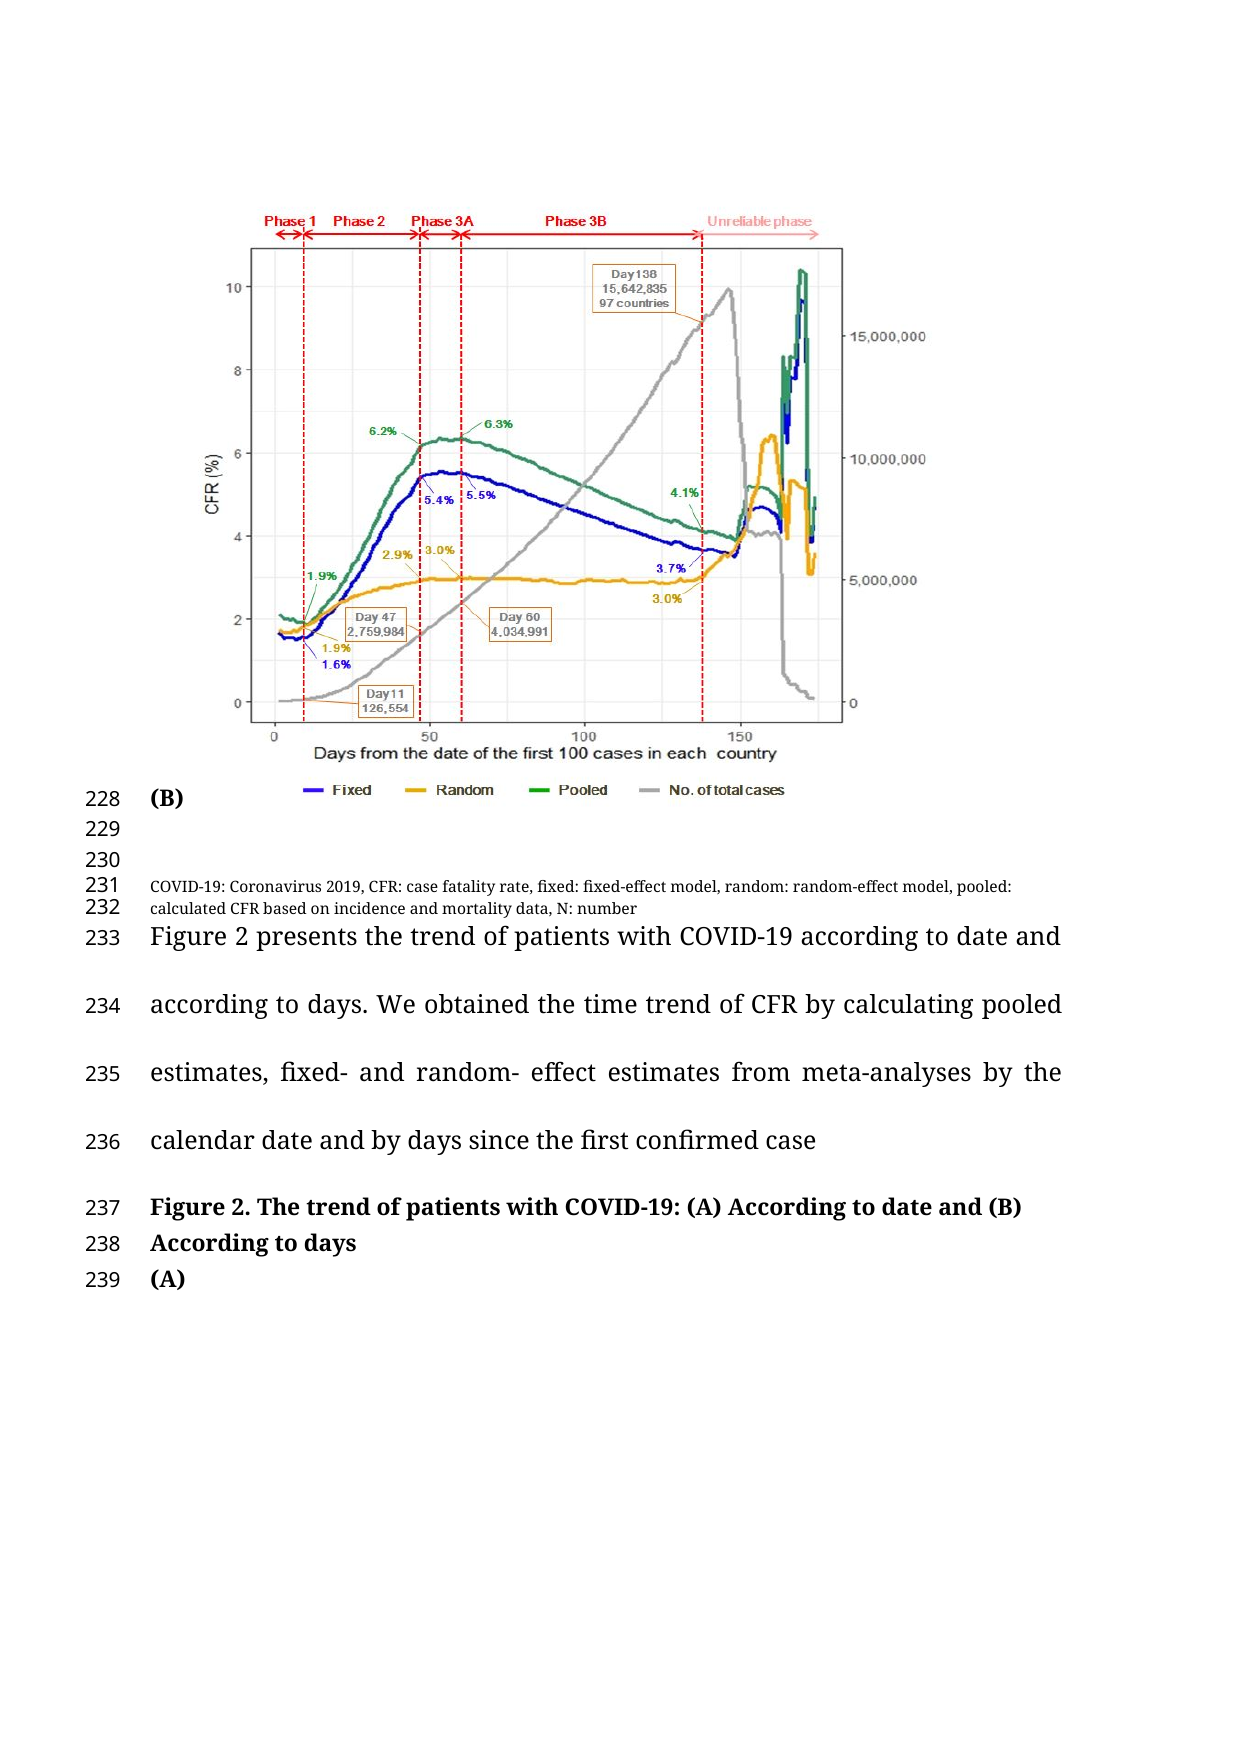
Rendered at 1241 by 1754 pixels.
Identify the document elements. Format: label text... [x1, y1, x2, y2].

text COVID-19: Coronavirus 2019, CFR: case fatality rate, fixed: fixed-effect model, random: random-effect model, pooled: calculated CFR based on incidence and mortality data, N: number [150, 876, 1063, 919]
text Figure 2 presents the trend of patients with COVID-19 according to date and according to days. We obtained the time trend of CFR by calculating pooled estimates, fixed- and random- effect estimates from meta-analyses by the calendar date and by days since the first confirmed case [150, 919, 1063, 1157]
text Figure 2. The trend of patients with COVID-19: (A) According to date and (B) According to days [150, 1191, 1063, 1258]
picture [183, 177, 936, 807]
text (A) [150, 1263, 1063, 1294]
